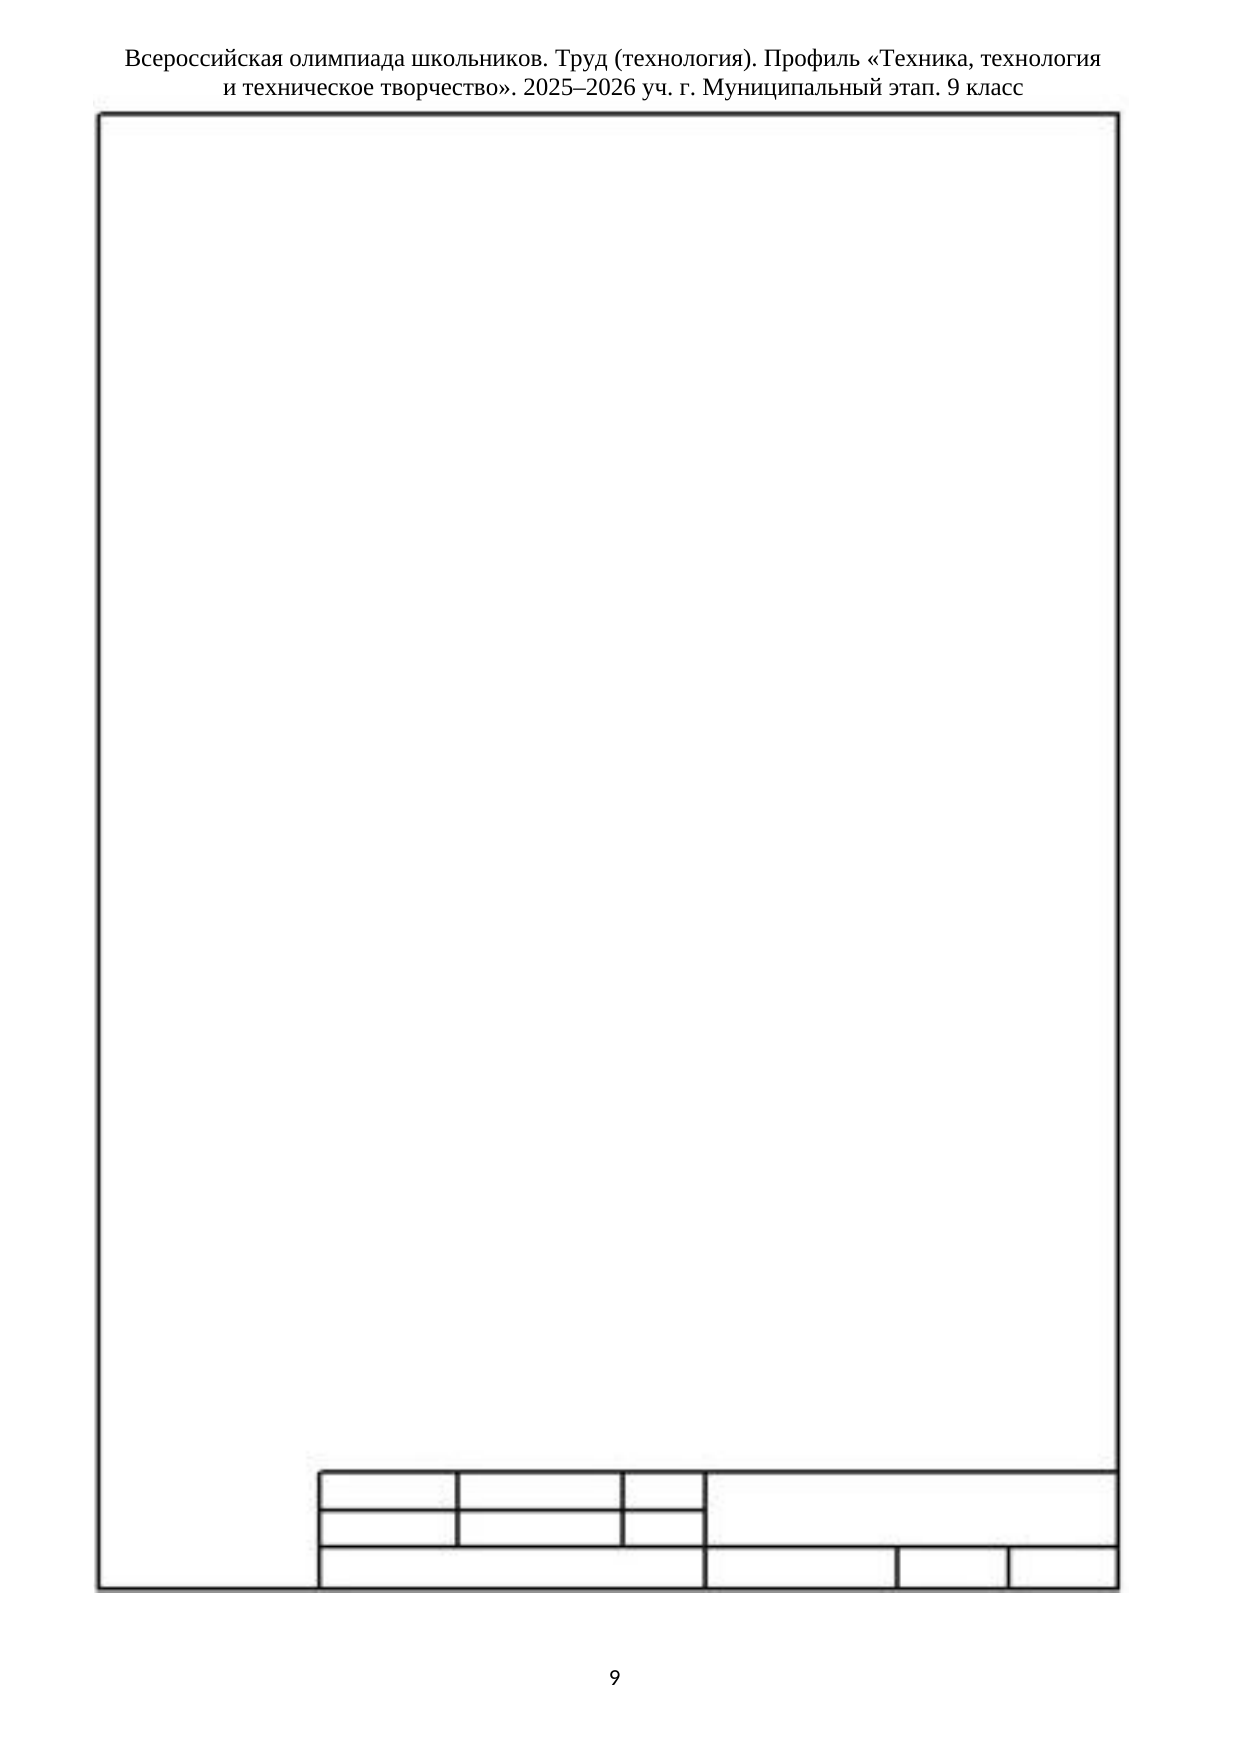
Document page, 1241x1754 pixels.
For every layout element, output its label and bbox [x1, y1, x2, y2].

picture [93, 94, 1129, 1593]
